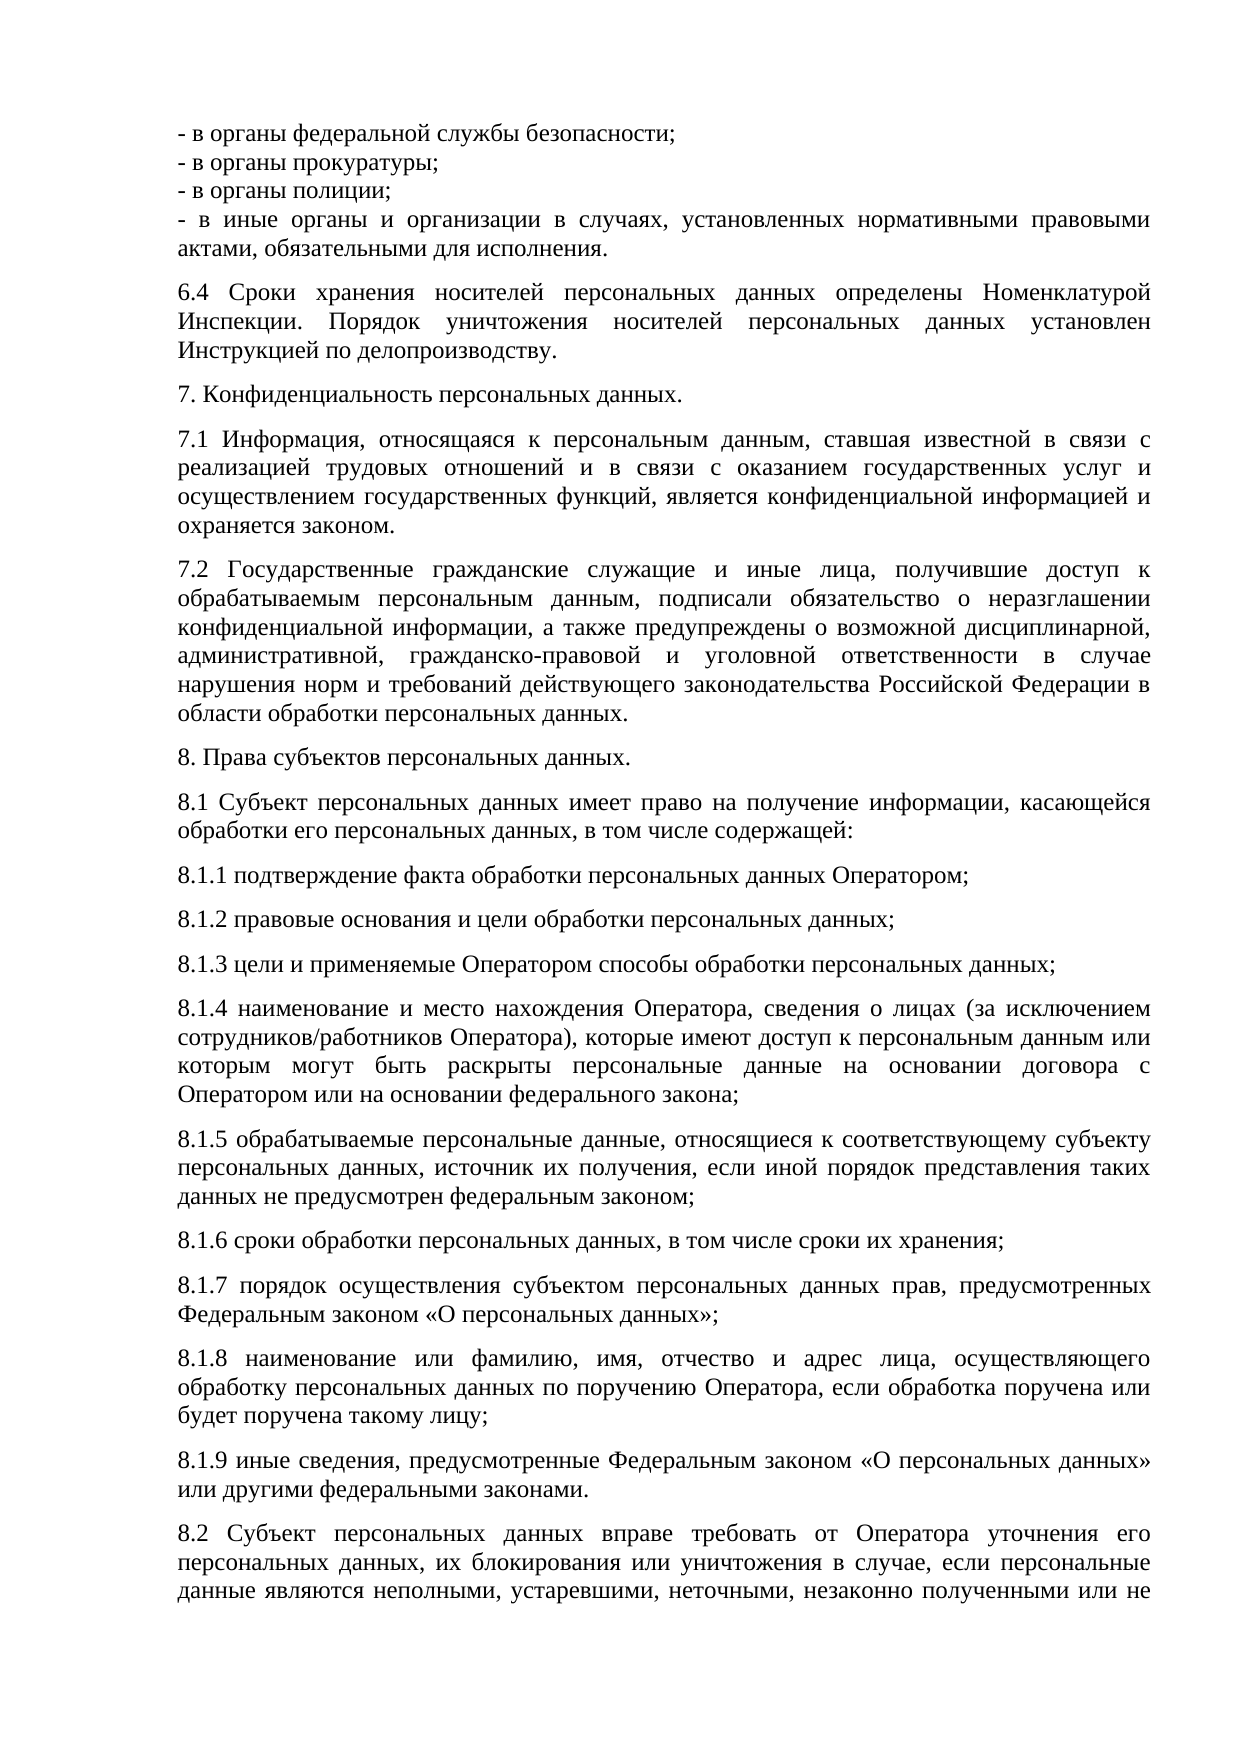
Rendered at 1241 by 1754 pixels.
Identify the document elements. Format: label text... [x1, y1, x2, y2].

text 8.1.9 иные сведения, предусмотренные Федеральным законом «О персональных данных» или другими федеральными законами. [177, 1445, 1152, 1502]
text - в органы прокуратуры; [177, 147, 1152, 176]
text 8.1.2 правовые основания и цели обработки персональных данных; [177, 904, 1152, 933]
text 8.1.4 наименование и место нахождения Оператора, сведения о лицах (за исключением сотрудников/работников Оператора), которые имеют доступ к персональным данным или которым могут быть раскрыты персональные данные на основании договора с Оператором или на основании федерального закона; [177, 993, 1152, 1108]
text 7.2 Государственные гражданские служащие и иные лица, получившие доступ к обрабатываемым персональным данным, подписали обязательство о неразглашении конфиденциальной информации, а также предупреждены о возможной дисциплинарной, административной, гражданско-правовой и уголовной ответственности в случае нарушения норм и требований действующего законодательства Российской Федерации в области обработки персональных данных. [177, 554, 1152, 727]
text 8.1.3 цели и применяемые Оператором способы обработки персональных данных; [177, 949, 1152, 977]
text 7. Конфиденциальность персональных данных. [177, 379, 1152, 408]
text 8.1.6 сроки обработки персональных данных, в том числе сроки их хранения; [177, 1226, 1152, 1254]
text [177, 1518, 1152, 1604]
text 8.1.1 подтверждение факта обработки персональных данных Оператором; [177, 860, 1152, 889]
text - в органы федеральной службы безопасности; [177, 118, 1152, 147]
text 6.4 Сроки хранения носителей персональных данных определены Номенклатурой Инспекции. Порядок уничтожения носителей персональных данных установлен Инструкцией по делопроизводству. [177, 277, 1152, 364]
text 8. Права субъектов персональных данных. [177, 742, 1152, 771]
text 8.1.5 обрабатываемые персональные данные, относящиеся к соответствующему субъекту персональных данных, источник их получения, если иной порядок представления таких данных не предусмотрен федеральным законом; [177, 1124, 1152, 1210]
text - в иные органы и организации в случаях, установленных нормативными правовыми актами, обязательными для исполнения. [177, 204, 1152, 262]
text - в органы полиции; [177, 176, 1152, 204]
text 8.1 Субъект персональных данных имеет право на получение информации, касающейся обработки его персональных данных, в том числе содержащей: [177, 787, 1152, 844]
text 7.1 Информация, относящаяся к персональным данным, ставшая известной в связи с реализацией трудовых отношений и в связи с оказанием государственных услуг и осуществлением государственных функций, является конфиденциальной информацией и охраняется законом. [177, 424, 1152, 539]
text 8.1.8 наименование или фамилию, имя, отчество и адрес лица, осуществляющего обработку персональных данных по поручению Оператора, если обработка поручена или будет поручена такому лицу; [177, 1343, 1152, 1429]
text 8.1.7 порядок осуществления субъектом персональных данных прав, предусмотренных Федеральным законом «О персональных данных»; [177, 1270, 1152, 1327]
